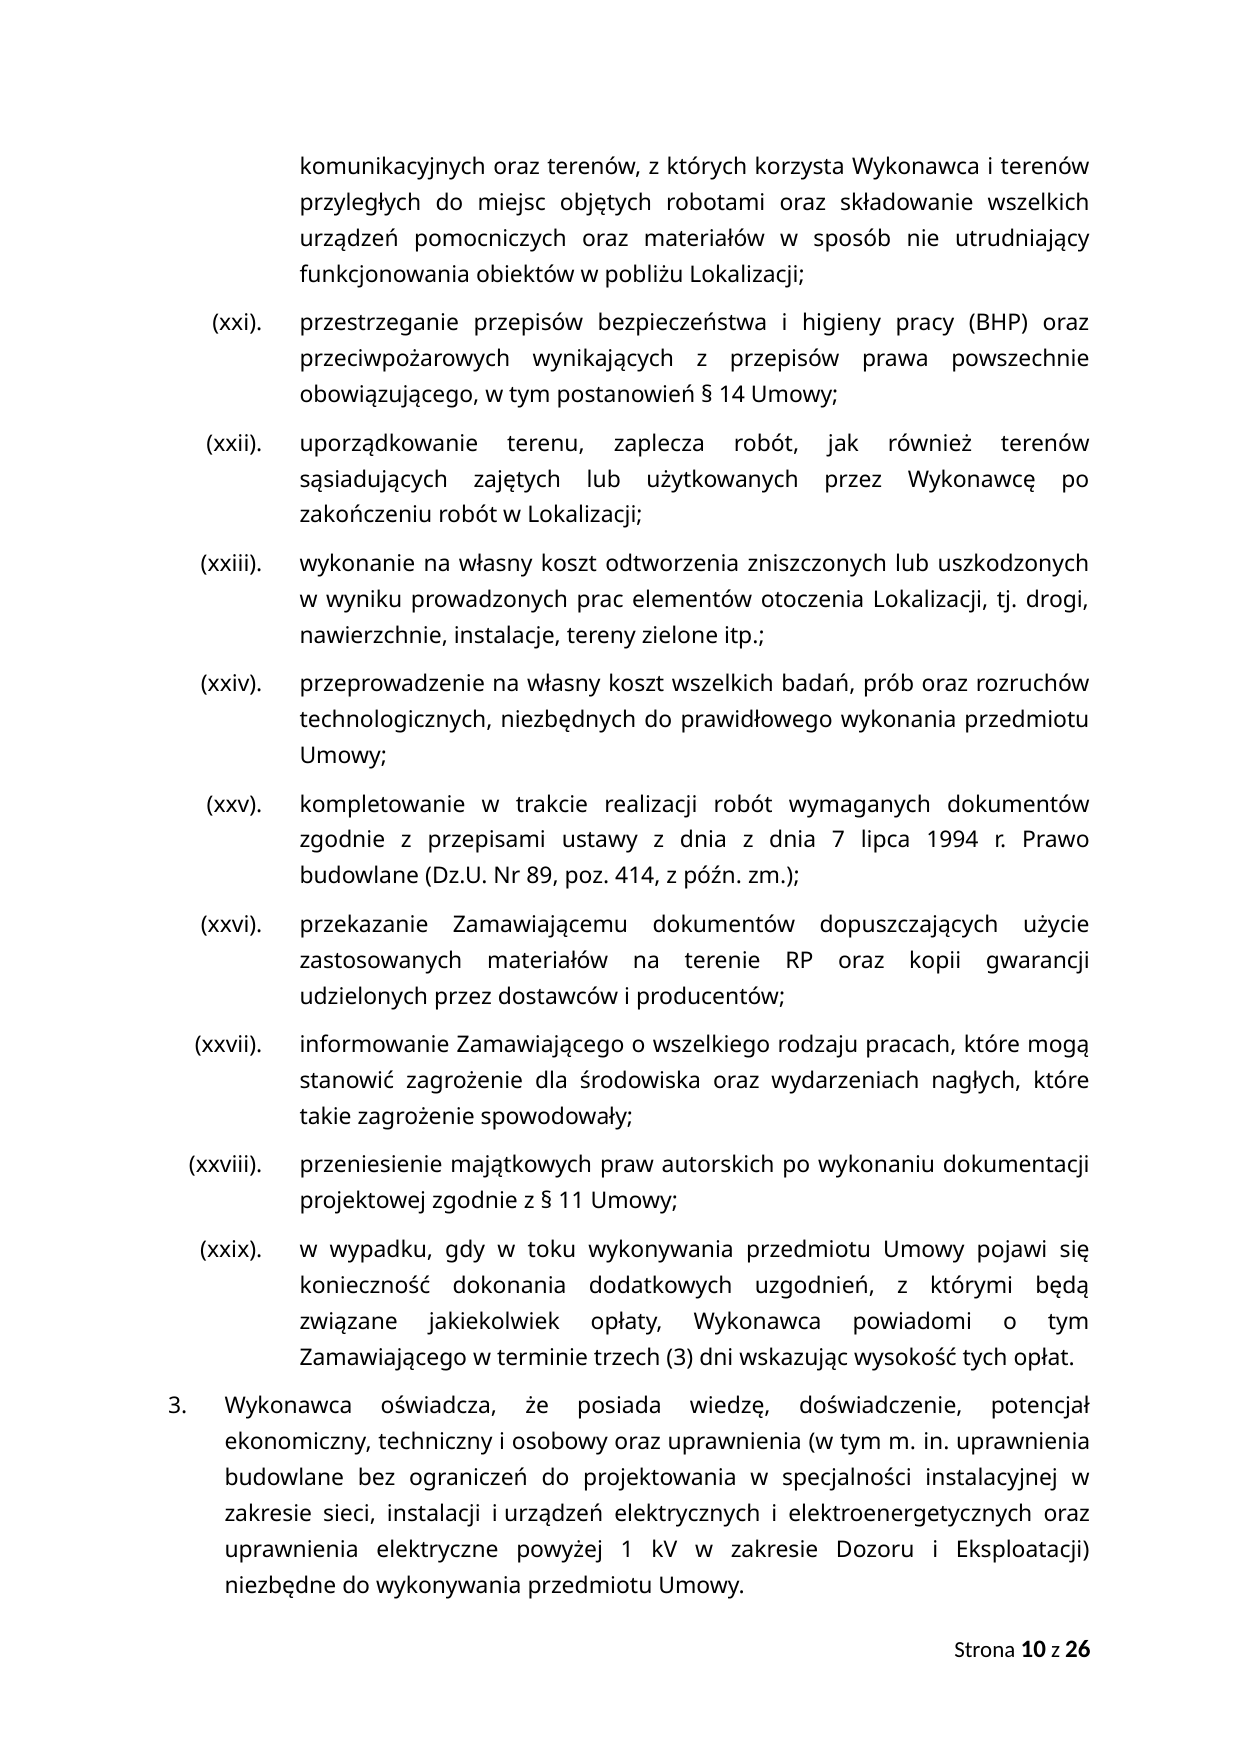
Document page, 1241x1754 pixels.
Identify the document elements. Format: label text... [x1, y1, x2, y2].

list przestrzeganie przepisów bezpieczeństwa i higieny pracy (BHP) oraz przeciwpożarowych wynikających z przepisów prawa powszechnie obowiązującego, w tym postanowień § 14 Umowy; [262, 306, 1090, 409]
list w wypadku, gdy w toku wykonywania przedmiotu Umowy pojawi się konieczność dokonania dodatkowych uzgodnień, z którymi będą związane jakiekolwiek opłaty, Wykonawca powiadomi o tym Zamawiającego w terminie trzech (3) dni wskazując wysokość tych opłat. [262, 1233, 1090, 1372]
list uporządkowanie terenu, zaplecza robót, jak również terenów sąsiadujących zajętych lub użytkowanych przez Wykonawcę po zakończeniu robót w Lokalizacji; [262, 427, 1090, 530]
list informowanie Zamawiającego o wszelkiego rodzaju pracach, które mogą stanowić zagrożenie dla środowiska oraz wydarzeniach nagłych, które takie zagrożenie spowodowały; [262, 1028, 1090, 1131]
list przeniesienie majątkowych praw autorskich po wykonaniu dokumentacji projektowej zgodnie z § 11 Umowy; [262, 1148, 1090, 1216]
list kompletowanie w trakcie realizacji robót wymaganych dokumentów zgodnie z przepisami ustawy z dnia z dnia 7 lipca 1994 r. Prawo budowlane (Dz.U. Nr 89, poz. 414, z późn. zm.); [262, 787, 1090, 891]
list wykonanie na własny koszt odtworzenia zniszczonych lub uszkodzonych w wyniku prowadzonych prac elementów otoczenia Lokalizacji, tj. drogi, nawierzchnie, instalacje, tereny zielone itp.; [262, 547, 1090, 650]
list Wykonawca oświadcza, że posiada wiedzę, doświadczenie, potencjał ekonomiczny, techniczny i osobowy oraz uprawnienia (w tym m. in. uprawnienia budowlane bez ograniczeń do projektowania w specjalności instalacyjnej w zakresie sieci, instalacji i urządzeń elektrycznych i elektroenergetycznych oraz uprawnienia elektryczne powyżej 1 kV w zakresie Dozoru i Eksploatacji) niezbędne do wykonywania przedmiotu Umowy. [187, 1389, 1090, 1600]
list przeprowadzenie na własny koszt wszelkich badań, prób oraz rozruchów technologicznych, niezbędnych do prawidłowego wykonania przedmiotu Umowy; [262, 667, 1090, 770]
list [262, 150, 1090, 289]
list przekazanie Zamawiającemu dokumentów dopuszczających użycie zastosowanych materiałów na terenie RP oraz kopii gwarancji udzielonych przez dostawców i producentów; [262, 908, 1090, 1011]
